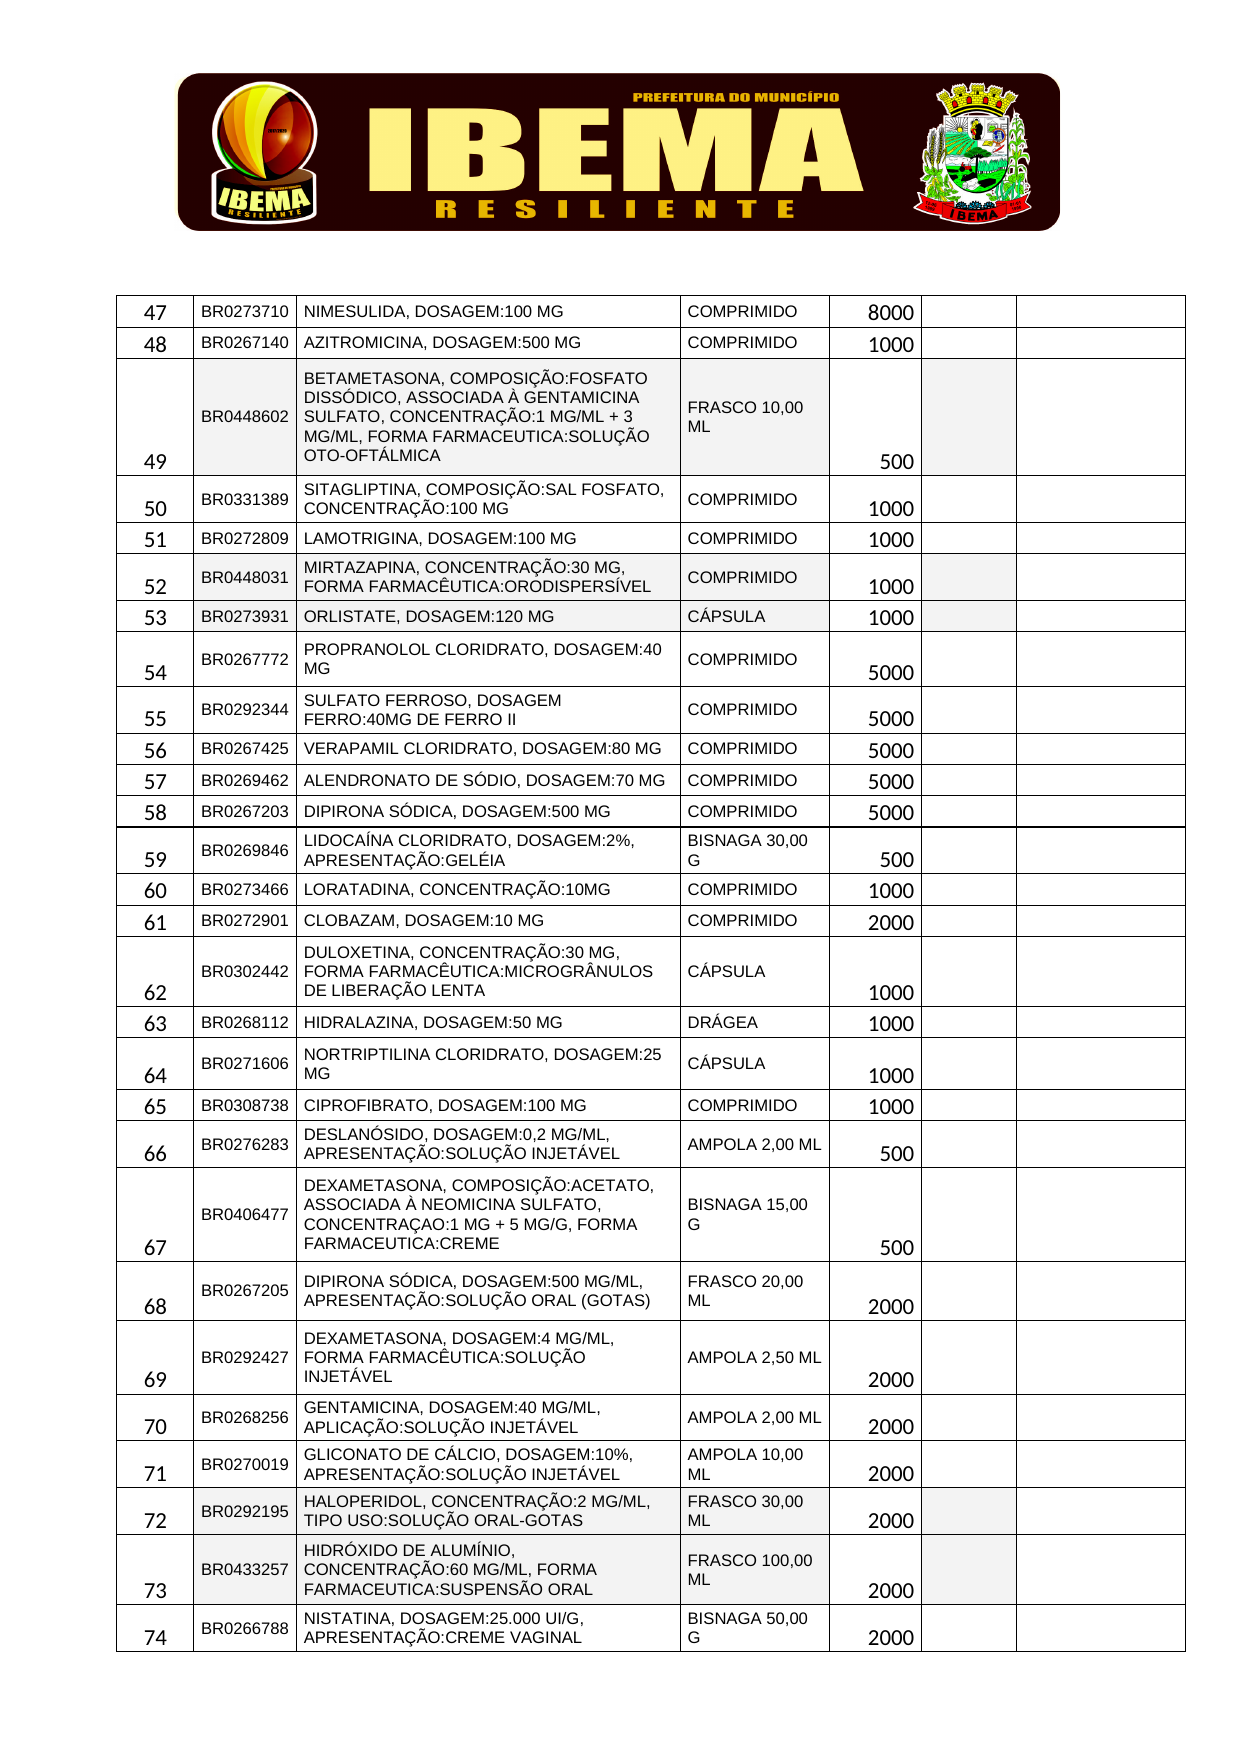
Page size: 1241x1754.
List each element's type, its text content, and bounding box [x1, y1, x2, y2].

table_cell AMPOLA 10,00 ML [681, 1441, 829, 1487]
table_cell BR0292344 [194, 687, 296, 733]
table_cell FRASCO 20,00 ML [681, 1262, 829, 1320]
table_cell 64 [117, 1038, 193, 1089]
table_cell 5000 [830, 765, 921, 795]
table_cell 59 [117, 828, 193, 873]
table_cell AMPOLA 2,50 ML [681, 1321, 829, 1393]
table_cell [922, 1038, 1016, 1089]
table_cell PROPRANOLOL CLORIDRATO, DOSAGEM:40 MG [297, 632, 680, 686]
table_cell NIMESULIDA, DOSAGEM:100 MG [297, 296, 680, 327]
table_cell BR0268112 [194, 1007, 296, 1037]
table_cell BR0267425 [194, 734, 296, 764]
table_cell 70 [117, 1395, 193, 1440]
table_cell [1017, 1441, 1185, 1487]
table_cell 58 [117, 796, 193, 826]
table_cell BR0269462 [194, 765, 296, 795]
table_cell COMPRIMIDO [681, 328, 829, 358]
table_cell [1017, 296, 1185, 327]
table_cell [1017, 796, 1185, 826]
table_cell CIPROFIBRATO, DOSAGEM:100 MG [297, 1090, 680, 1120]
table_cell GLICONATO DE CÁLCIO, DOSAGEM:10%, APRESENTAÇÃO:SOLUÇÃO INJETÁVEL [297, 1441, 680, 1487]
table_cell [1017, 1488, 1185, 1534]
table_cell [1017, 1168, 1185, 1261]
table_cell [1017, 632, 1185, 686]
table_cell LIDOCAÍNA CLORIDRATO, DOSAGEM:2%, APRESENTAÇÃO:GELÉIA [297, 828, 680, 873]
table_cell 1000 [830, 874, 921, 904]
table_cell [922, 328, 1016, 358]
table_cell 51 [117, 523, 193, 553]
table_cell 56 [117, 734, 193, 764]
table_cell 61 [117, 906, 193, 936]
table_cell [922, 937, 1016, 1006]
table_cell 8000 [830, 296, 921, 327]
table_cell BISNAGA 50,00 G [681, 1605, 829, 1651]
table_cell COMPRIMIDO [681, 906, 829, 936]
table_cell BR0292427 [194, 1321, 296, 1393]
table_cell 73 [117, 1535, 193, 1604]
table_cell [922, 1441, 1016, 1487]
table_cell AMPOLA 2,00 ML [681, 1395, 829, 1440]
table_cell [922, 906, 1016, 936]
table_cell 55 [117, 687, 193, 733]
table_cell 69 [117, 1321, 193, 1393]
table_cell [922, 734, 1016, 764]
table_cell COMPRIMIDO [681, 554, 829, 600]
table_cell [922, 1535, 1016, 1604]
table_cell [922, 476, 1016, 522]
table_cell 2000 [830, 906, 921, 936]
table_cell 2000 [830, 1535, 921, 1604]
table_cell BR0268256 [194, 1395, 296, 1440]
table_cell 1000 [830, 1007, 921, 1037]
table_cell BR0266788 [194, 1605, 296, 1651]
table_cell 2000 [830, 1441, 921, 1487]
table_cell ORLISTATE, DOSAGEM:120 MG [297, 601, 680, 631]
table_cell COMPRIMIDO [681, 765, 829, 795]
table_cell HIDRÓXIDO DE ALUMÍNIO, CONCENTRAÇÃO:60 MG/ML, FORMA FARMACEUTICA:SUSPENSÃO ORAL [297, 1535, 680, 1604]
table_cell [1017, 1090, 1185, 1120]
table_cell 52 [117, 554, 193, 600]
table_cell 53 [117, 601, 193, 631]
table_cell BR0448602 [194, 359, 296, 475]
table_cell [1017, 937, 1185, 1006]
table_cell BR0448031 [194, 554, 296, 600]
table_cell [922, 296, 1016, 327]
table_cell 2000 [830, 1488, 921, 1534]
table_cell BR0272809 [194, 523, 296, 553]
table_cell 47 [117, 296, 193, 327]
table_cell [1017, 554, 1185, 600]
table_cell BR0267772 [194, 632, 296, 686]
table_cell [922, 1121, 1016, 1167]
table_cell [922, 1488, 1016, 1534]
table_cell [922, 828, 1016, 873]
table_cell BR0273710 [194, 296, 296, 327]
table_cell [922, 554, 1016, 600]
table_cell 1000 [830, 554, 921, 600]
table_cell BR0273466 [194, 874, 296, 904]
table_cell BR0267203 [194, 796, 296, 826]
table_cell [922, 687, 1016, 733]
table_cell [922, 632, 1016, 686]
table_cell 500 [830, 1121, 921, 1167]
table_cell [922, 765, 1016, 795]
table_cell [1017, 828, 1185, 873]
table_cell 65 [117, 1090, 193, 1120]
table_cell BR0331389 [194, 476, 296, 522]
table_cell 1000 [830, 601, 921, 631]
picture [174, 73, 1061, 231]
table_cell [922, 523, 1016, 553]
table_cell CÁPSULA [681, 601, 829, 631]
table_cell [922, 359, 1016, 475]
table_cell CÁPSULA [681, 1038, 829, 1089]
table_cell 50 [117, 476, 193, 522]
table_cell CÁPSULA [681, 937, 829, 1006]
table_cell AMPOLA 2,00 ML [681, 1121, 829, 1167]
table_cell [1017, 359, 1185, 475]
table_cell COMPRIMIDO [681, 476, 829, 522]
table_cell 1000 [830, 328, 921, 358]
table_cell [1017, 601, 1185, 631]
table_cell [1017, 1535, 1185, 1604]
table_cell 57 [117, 765, 193, 795]
table_cell 1000 [830, 1090, 921, 1120]
table_cell 68 [117, 1262, 193, 1320]
table_cell 1000 [830, 476, 921, 522]
table_cell DIPIRONA SÓDICA, DOSAGEM:500 MG [297, 796, 680, 826]
table_cell 1000 [830, 1038, 921, 1089]
table_cell 72 [117, 1488, 193, 1534]
table_cell CLOBAZAM, DOSAGEM:10 MG [297, 906, 680, 936]
table_cell [922, 1090, 1016, 1120]
table_cell [922, 1321, 1016, 1393]
table_cell [922, 601, 1016, 631]
table_cell [922, 1395, 1016, 1440]
table_cell DIPIRONA SÓDICA, DOSAGEM:500 MG/ML, APRESENTAÇÃO:SOLUÇÃO ORAL (GOTAS) [297, 1262, 680, 1320]
table_cell [922, 796, 1016, 826]
table_cell 48 [117, 328, 193, 358]
table_cell [1017, 1007, 1185, 1037]
table_cell [1017, 523, 1185, 553]
table_cell [1017, 1321, 1185, 1393]
table_cell COMPRIMIDO [681, 796, 829, 826]
table_cell DESLANÓSIDO, DOSAGEM:0,2 MG/ML, APRESENTAÇÃO:SOLUÇÃO INJETÁVEL [297, 1121, 680, 1167]
table_cell FRASCO 100,00 ML [681, 1535, 829, 1604]
table_cell [922, 1007, 1016, 1037]
table_cell [922, 874, 1016, 904]
table_cell 1000 [830, 523, 921, 553]
table_cell 500 [830, 1168, 921, 1261]
table_cell BISNAGA 15,00 G [681, 1168, 829, 1261]
table_cell DULOXETINA, CONCENTRAÇÃO:30 MG, FORMA FARMACÊUTICA:MICROGRÂNULOS DE LIBERAÇÃO LENTA [297, 937, 680, 1006]
table_cell BETAMETASONA, COMPOSIÇÃO:FOSFATO DISSÓDICO, ASSOCIADA À GENTAMICINA SULFATO, CONCENTRAÇÃO:1 MG/ML + 3 MG/ML, FORMA FARMACEUTICA:SOLUÇÃO OTO-OFTÁLMICA [297, 359, 680, 475]
table_cell 71 [117, 1441, 193, 1487]
table_cell BISNAGA 30,00 G [681, 828, 829, 873]
table_cell [1017, 1121, 1185, 1167]
table_cell [1017, 1395, 1185, 1440]
table_cell BR0406477 [194, 1168, 296, 1261]
table_cell BR0271606 [194, 1038, 296, 1089]
table_cell BR0267140 [194, 328, 296, 358]
table_cell BR0270019 [194, 1441, 296, 1487]
table_cell [1017, 476, 1185, 522]
table_cell BR0292195 [194, 1488, 296, 1534]
table_cell COMPRIMIDO [681, 1090, 829, 1120]
table_cell GENTAMICINA, DOSAGEM:40 MG/ML, APLICAÇÃO:SOLUÇÃO INJETÁVEL [297, 1395, 680, 1440]
table_cell BR0433257 [194, 1535, 296, 1604]
table_cell BR0269846 [194, 828, 296, 873]
table_cell COMPRIMIDO [681, 523, 829, 553]
table_cell COMPRIMIDO [681, 296, 829, 327]
table_cell AZITROMICINA, DOSAGEM:500 MG [297, 328, 680, 358]
table_cell 66 [117, 1121, 193, 1167]
table_cell [1017, 1038, 1185, 1089]
table_cell [1017, 906, 1185, 936]
table_cell [1017, 734, 1185, 764]
table_cell 5000 [830, 734, 921, 764]
table_cell ALENDRONATO DE SÓDIO, DOSAGEM:70 MG [297, 765, 680, 795]
table_cell [1017, 328, 1185, 358]
table_cell COMPRIMIDO [681, 874, 829, 904]
table_cell LORATADINA, CONCENTRAÇÃO:10MG [297, 874, 680, 904]
table_cell SITAGLIPTINA, COMPOSIÇÃO:SAL FOSFATO, CONCENTRAÇÃO:100 MG [297, 476, 680, 522]
table_cell FRASCO 10,00 ML [681, 359, 829, 475]
table_cell 60 [117, 874, 193, 904]
table_cell [1017, 1262, 1185, 1320]
table_cell DEXAMETASONA, DOSAGEM:4 MG/ML, FORMA FARMACÊUTICA:SOLUÇÃO INJETÁVEL [297, 1321, 680, 1393]
table_cell BR0302442 [194, 937, 296, 1006]
table_cell 2000 [830, 1395, 921, 1440]
table_cell NORTRIPTILINA CLORIDRATO, DOSAGEM:25 MG [297, 1038, 680, 1089]
table_cell MIRTAZAPINA, CONCENTRAÇÃO:30 MG, FORMA FARMACÊUTICA:ORODISPERSÍVEL [297, 554, 680, 600]
table_cell VERAPAMIL CLORIDRATO, DOSAGEM:80 MG [297, 734, 680, 764]
table_cell BR0276283 [194, 1121, 296, 1167]
table_cell 54 [117, 632, 193, 686]
table_cell 5000 [830, 632, 921, 686]
table_cell LAMOTRIGINA, DOSAGEM:100 MG [297, 523, 680, 553]
table_cell 5000 [830, 796, 921, 826]
table_cell [1017, 687, 1185, 733]
table_cell 74 [117, 1605, 193, 1651]
table_cell DEXAMETASONA, COMPOSIÇÃO:ACETATO, ASSOCIADA À NEOMICINA SULFATO, CONCENTRAÇAO:1 MG + 5 MG/G, FORMA FARMACEUTICA:CREME [297, 1168, 680, 1261]
table_cell 2000 [830, 1321, 921, 1393]
table_cell 500 [830, 359, 921, 475]
table_cell 2000 [830, 1262, 921, 1320]
table_cell BR0267205 [194, 1262, 296, 1320]
table_cell [922, 1605, 1016, 1651]
table_cell [922, 1168, 1016, 1261]
table_cell 2000 [830, 1605, 921, 1651]
table_cell 1000 [830, 937, 921, 1006]
table_cell HALOPERIDOL, CONCENTRAÇÃO:2 MG/ML, TIPO USO:SOLUÇÃO ORAL-GOTAS [297, 1488, 680, 1534]
table_cell DRÁGEA [681, 1007, 829, 1037]
table_cell [1017, 874, 1185, 904]
table_cell 67 [117, 1168, 193, 1261]
table_cell 49 [117, 359, 193, 475]
table_cell SULFATO FERROSO, DOSAGEM FERRO:40MG DE FERRO II [297, 687, 680, 733]
table_cell COMPRIMIDO [681, 632, 829, 686]
table_cell 63 [117, 1007, 193, 1037]
table_cell BR0308738 [194, 1090, 296, 1120]
table_cell FRASCO 30,00 ML [681, 1488, 829, 1534]
table_cell NISTATINA, DOSAGEM:25.000 UI/G, APRESENTAÇÃO:CREME VAGINAL [297, 1605, 680, 1651]
table_cell 500 [830, 828, 921, 873]
table_cell [1017, 1605, 1185, 1651]
table_cell COMPRIMIDO [681, 687, 829, 733]
table_cell [1017, 765, 1185, 795]
table_cell BR0272901 [194, 906, 296, 936]
table_cell 62 [117, 937, 193, 1006]
table_cell COMPRIMIDO [681, 734, 829, 764]
table_cell BR0273931 [194, 601, 296, 631]
table_cell 5000 [830, 687, 921, 733]
table_cell [922, 1262, 1016, 1320]
table_cell HIDRALAZINA, DOSAGEM:50 MG [297, 1007, 680, 1037]
